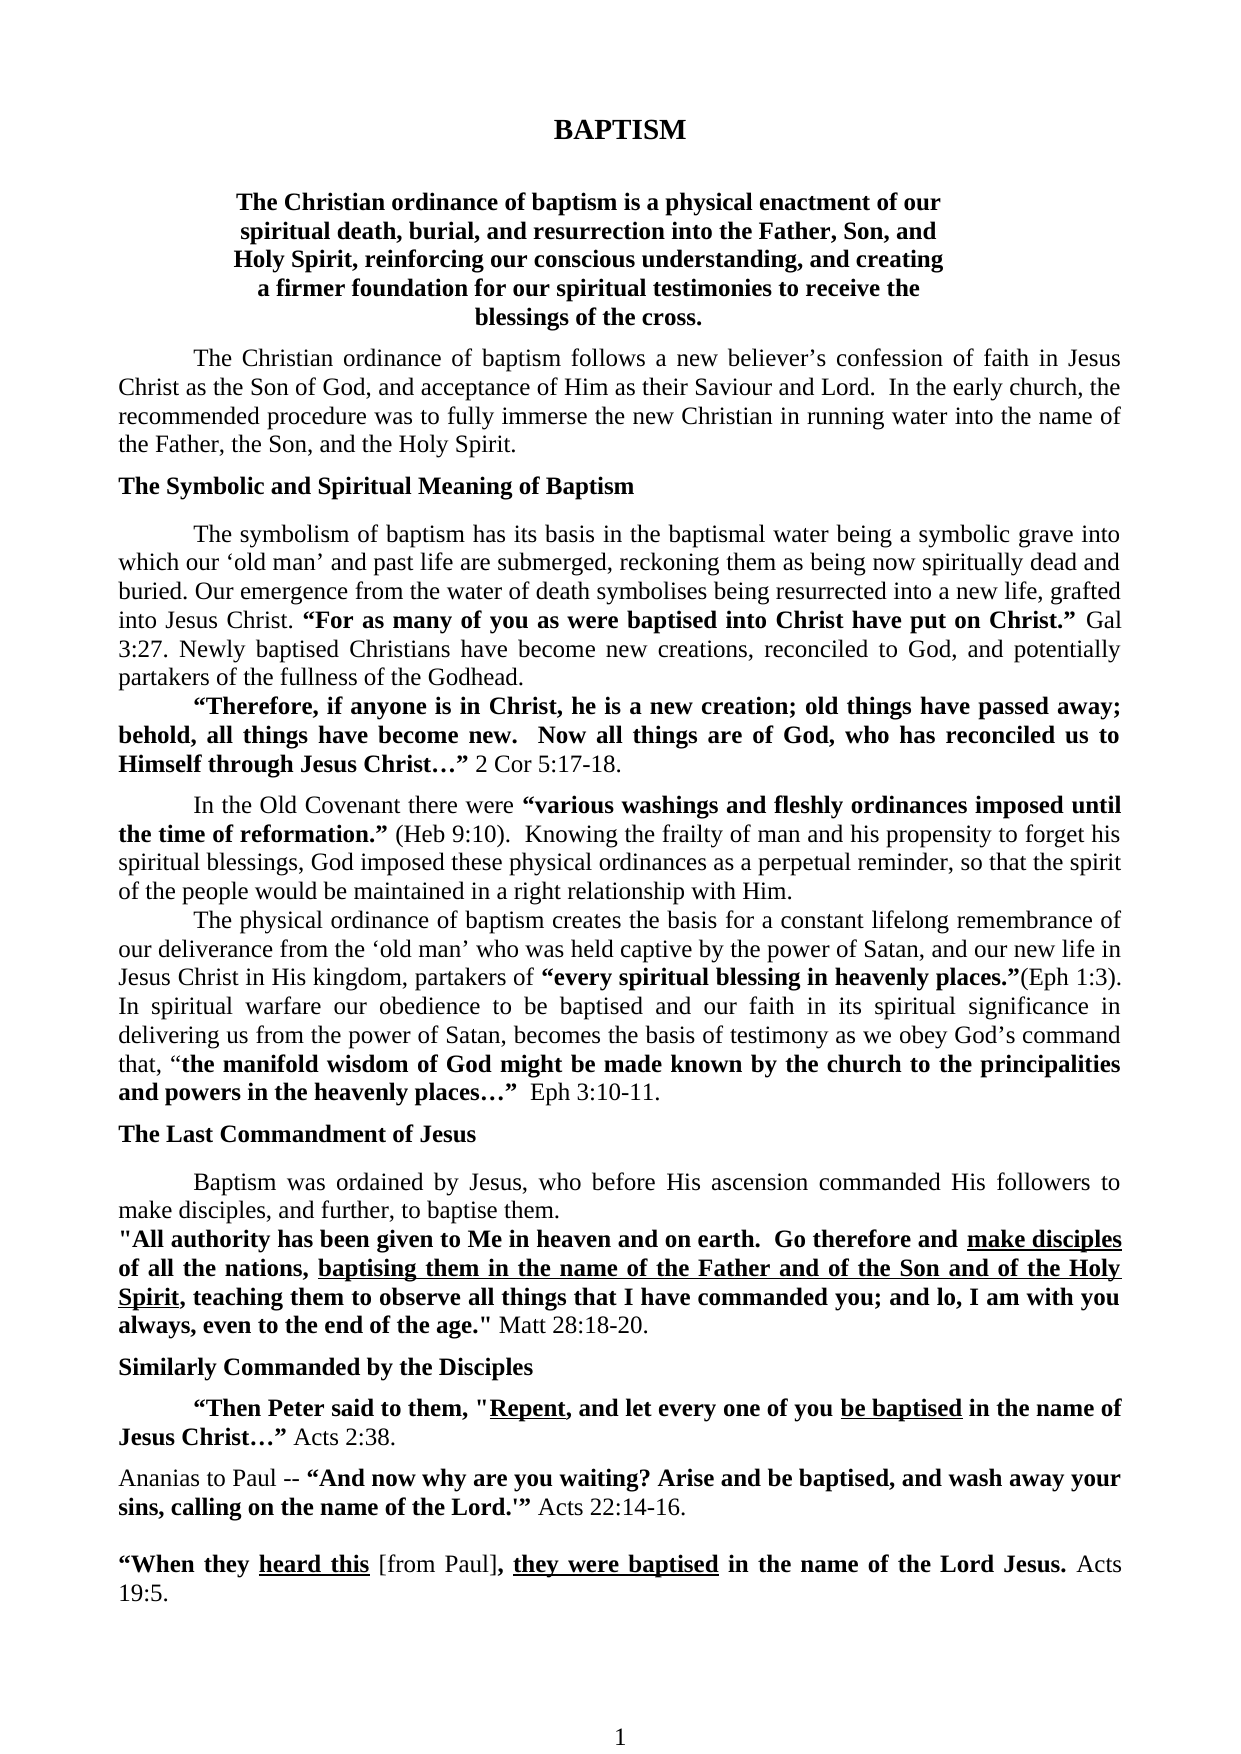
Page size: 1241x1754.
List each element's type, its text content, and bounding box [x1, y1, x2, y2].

subtitle BAPTISM [118, 112, 1122, 146]
text The Christian ordinance of baptism is a physical enactment of our spiritual death, burial, and resurrection into the Father, Son, and Holy Spirit, reinforcing our conscious understanding, and creating a firmer foundation for our spiritual testimonies to receive the blessings of the cross. [230, 187, 947, 331]
text “When they heard this [from Paul], they were baptised in the name of the Lord Jesus. Acts 19:5. [118, 1549, 1122, 1607]
text The physical ordinance of baptism creates the basis for a constant lifelong remembrance of our deliverance from the ‘old man’ who was held captive by the power of Satan, and our new life in Jesus Christ in His kingdom, partakers of “every spiritual blessing in heavenly places.”(Eph 1:3). In spiritual warfare our obedience to be baptised and our faith in its spiritual significance in delivering us from the power of Satan, becomes the basis of testimony as we obey God’s command that, “the manifold wisdom of God might be made known by the church to the principalities and powers in the heavenly places…” Eph 3:10-11. [118, 905, 1122, 1106]
text Baptism was ordained by Jesus, who before His ascension commanded His followers to make disciples, and further, to baptise them. [118, 1167, 1122, 1224]
text Similarly Commanded by the Disciples [118, 1352, 1122, 1380]
text “Therefore, if anyone is in Christ, he is a new creation; old things have passed away; behold, all things have become new. Now all things are of God, who has reconciled us to Himself through Jesus Christ…” 2 Cor 5:17-18. [118, 691, 1122, 777]
text In the Old Covenant there were “various washings and fleshly ordinances imposed until the time of reformation.” (Heb 9:10). Knowing the frailty of man and his propensity to forget his spiritual blessings, God imposed these physical ordinances as a perpetual reminder, so that the spirit of the people would be maintained in a right relationship with Him. [118, 790, 1122, 905]
text The symbolism of baptism has its basis in the baptismal water being a symbolic grave into which our ‘old man’ and past life are submerged, reckoning them as being now spiritually dead and buried. Our emergence from the water of death symbolises being resurrected into a new life, grafted into Jesus Christ. “For as many of you as were baptised into Christ have put on Christ.” Gal 3:27. Newly baptised Christians have become new creations, reconciled to God, and potentially partakers of the fullness of the Godhead. [118, 519, 1122, 691]
subtitle The Symbolic and Spiritual Meaning of Baptism [118, 471, 1122, 499]
text Ananias to Paul -- “And now why are you waiting? Arise and be baptised, and wash away your sins, calling on the name of the Lord.'” Acts 22:14-16. [118, 1463, 1122, 1520]
text "All authority has been given to Me in heaven and on earth. Go therefore and make disciples of all the nations, baptising them in the name of the Father and of the Son and of the Holy Spirit, teaching them to observe all things that I have commanded you; and lo, I am with you always, even to the end of the age." Matt 28:18-20. [118, 1224, 1122, 1339]
text The Christian ordinance of baptism follows a new believer’s confession of faith in Jesus Christ as the Son of God, and acceptance of Him as their Saviour and Lord. In the early church, the recommended procedure was to fully immerse the new Christian in running water into the name of the Father, the Son, and the Holy Spirit. [118, 343, 1122, 458]
text “Then Peter said to them, "Repent, and let every one of you be baptised in the name of Jesus Christ…” Acts 2:38. [118, 1393, 1122, 1450]
subtitle The Last Commandment of Jesus [118, 1119, 1122, 1147]
